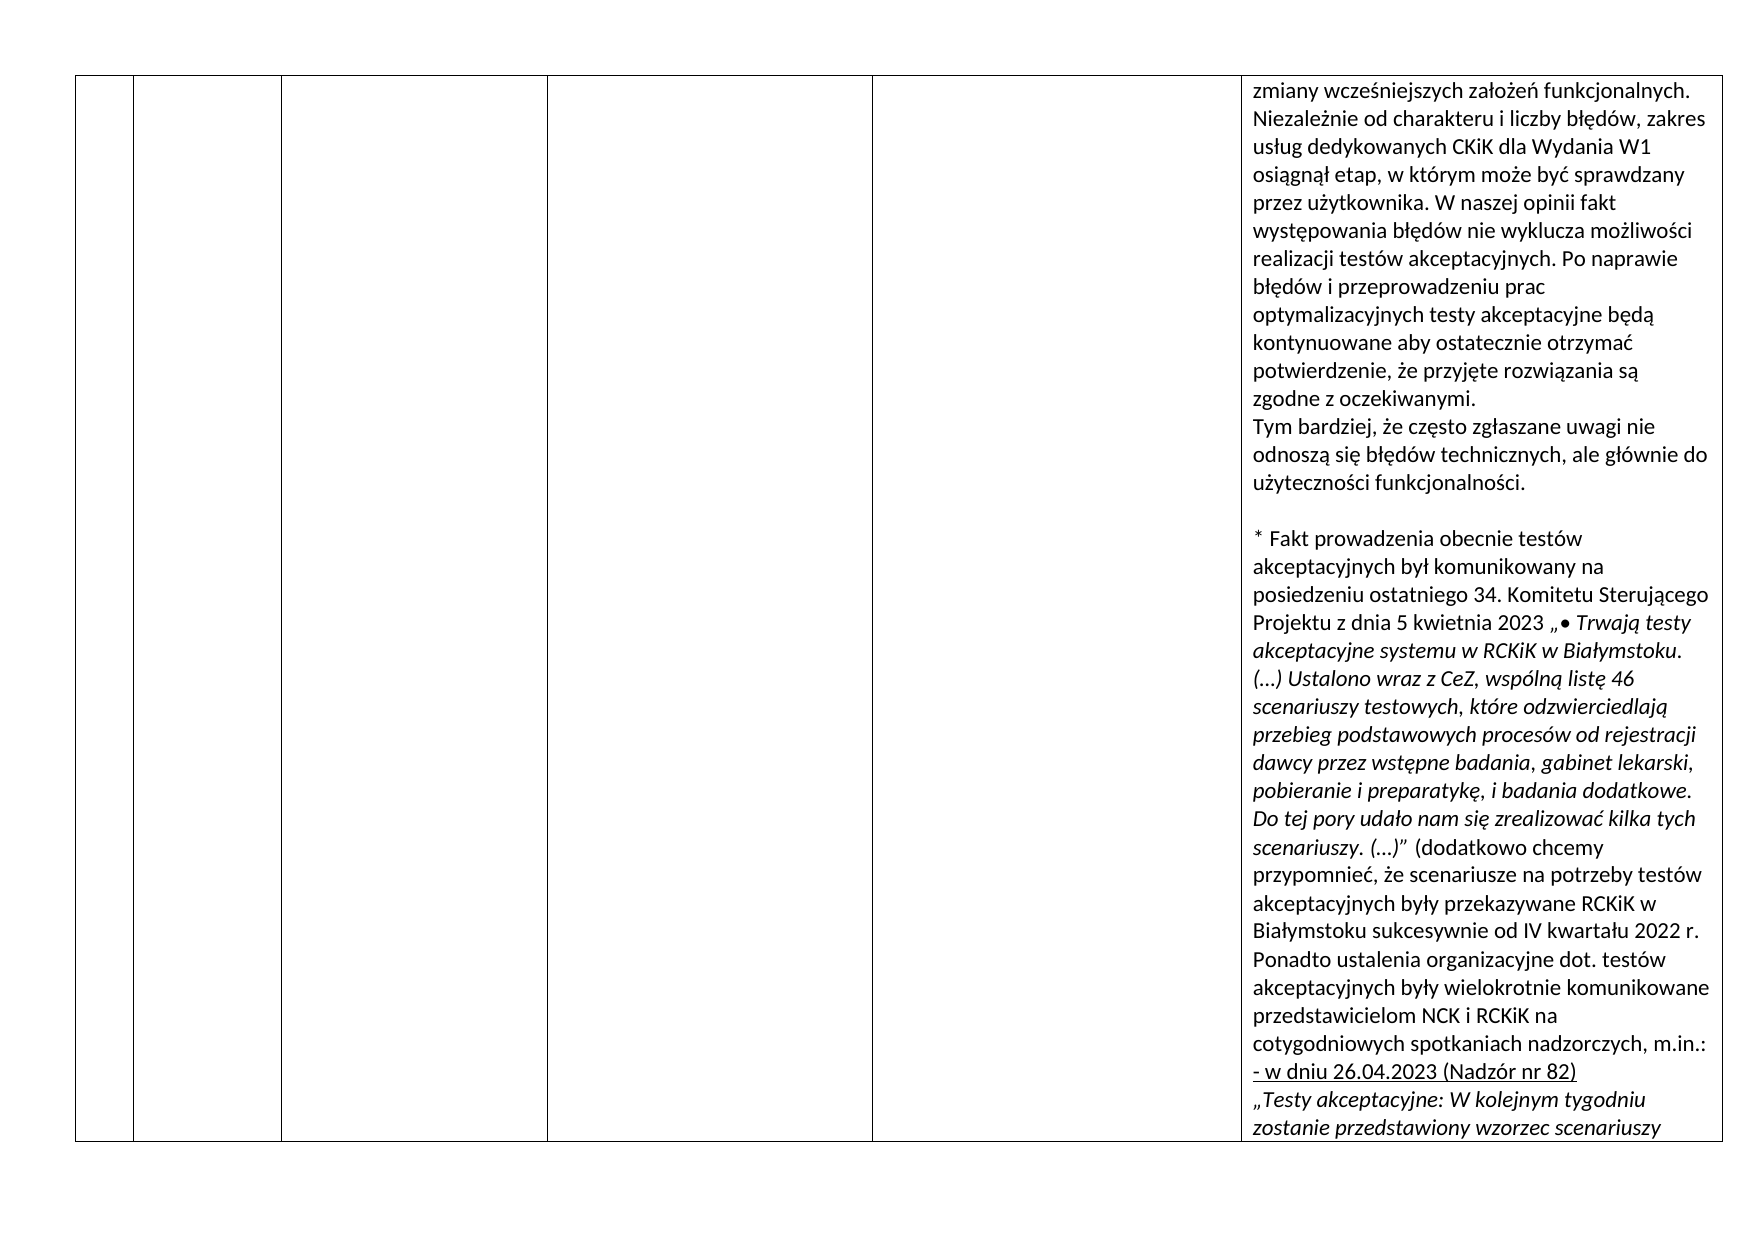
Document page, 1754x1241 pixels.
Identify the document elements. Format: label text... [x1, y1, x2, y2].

table_cell 2 [76, 76, 133, 1141]
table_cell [134, 76, 281, 1141]
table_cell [1242, 76, 1722, 1141]
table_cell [548, 76, 872, 1141]
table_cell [282, 76, 547, 1141]
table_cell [873, 76, 1241, 1141]
